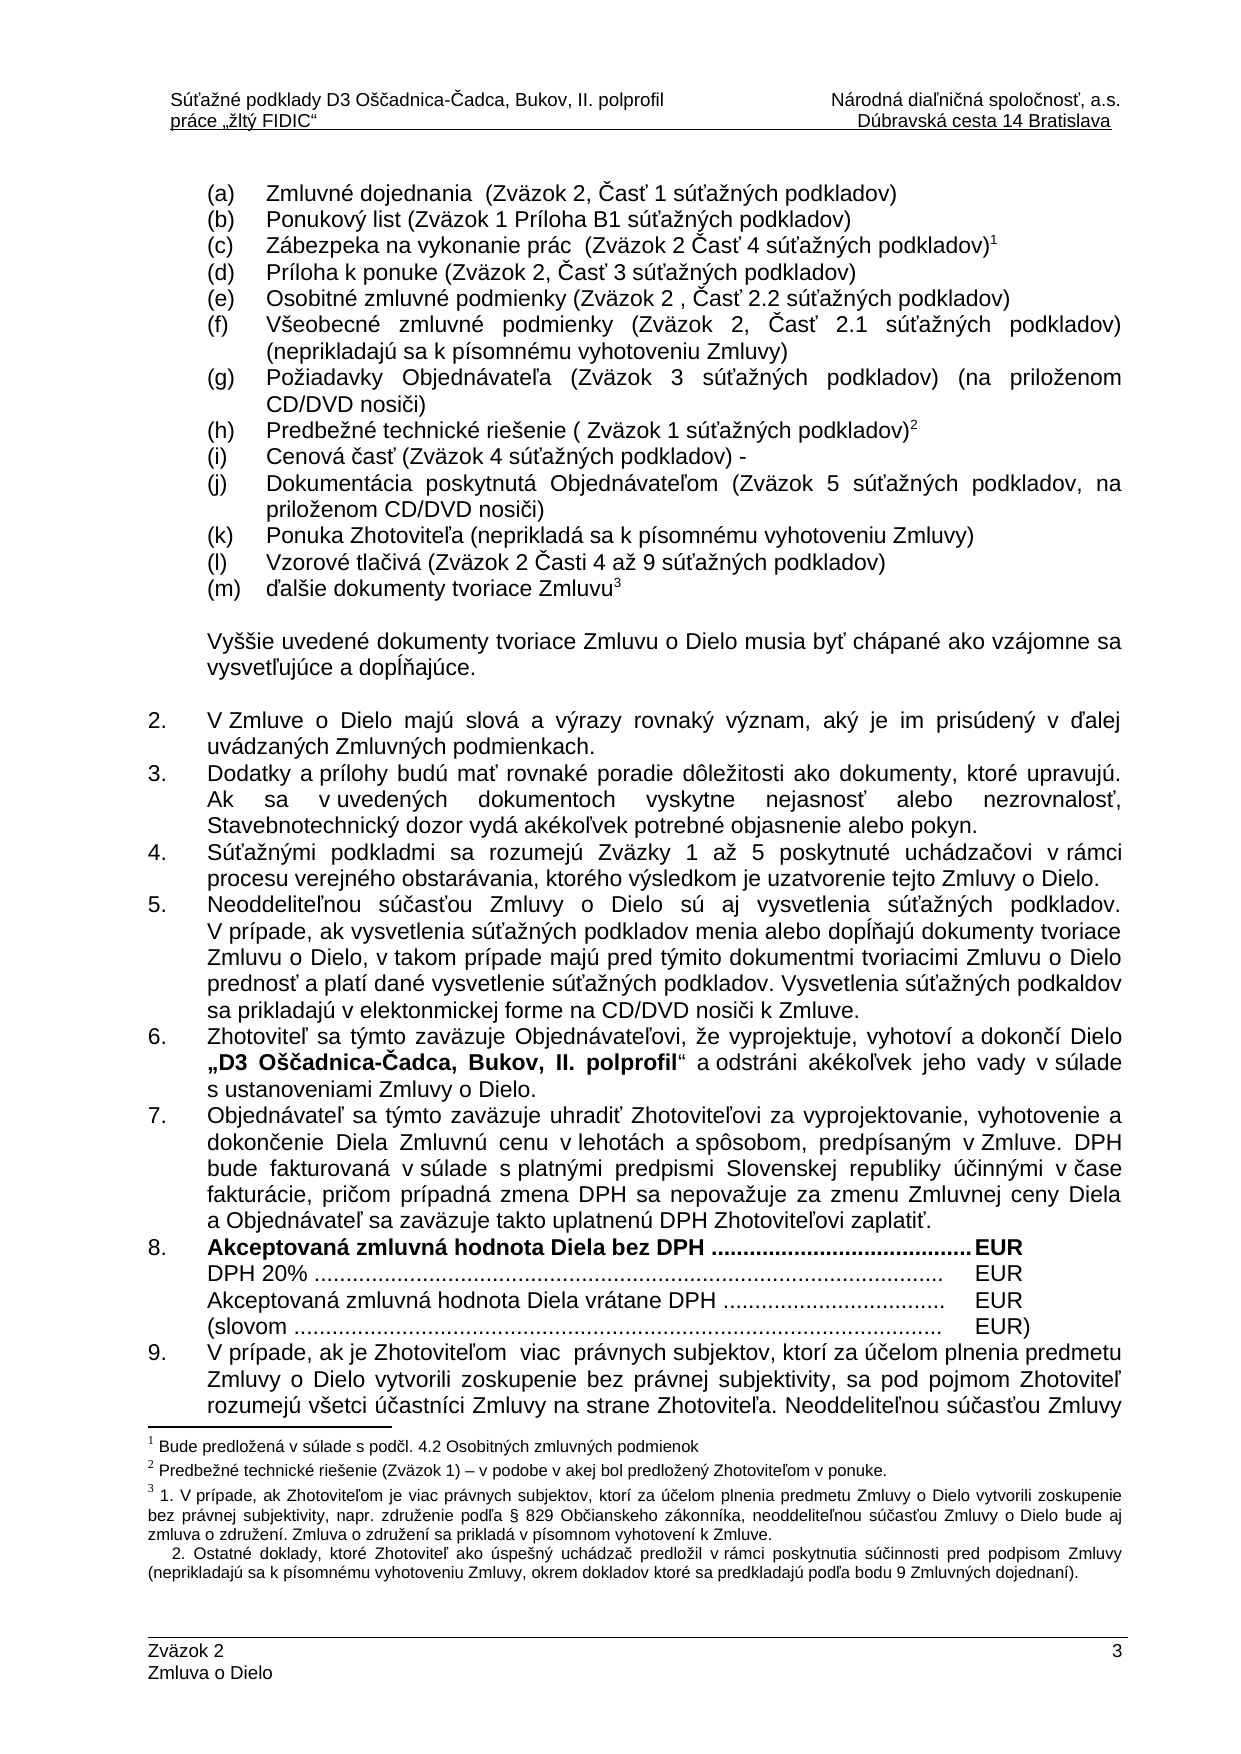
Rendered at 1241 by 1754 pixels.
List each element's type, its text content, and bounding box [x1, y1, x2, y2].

text (slovom ...................................................................................................... EUR) [148, 1313, 1122, 1339]
text Akceptovaná zmluvná hodnota Diela vrátane DPH ................................... EUR [148, 1287, 1122, 1313]
text 7. Objednávateľ sa týmto zaväzuje uhradiť Zhotoviteľovi za vyprojektovanie, vyhotovenie a dokončenie Diela Zmluvnú cenu v lehotách a spôsobom, predpísaným v Zmluve. DPH bude fakturovaná v súlade s platnými predpismi Slovenskej republiky účinnými v čase fakturácie, pričom prípadná zmena DPH sa nepovažuje za zmenu Zmluvnej ceny Diela a Objednávateľ sa zaväzuje takto uplatnenú DPH Zhotoviteľovi zaplatiť. [148, 1102, 1122, 1234]
list Vzorové tlačivá (Zväzok 2 Časti 4 až 9 súťažných podkladov) [207, 549, 1122, 575]
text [148, 1339, 1122, 1418]
text 8. Akceptovaná zmluvná hodnota Diela bez DPH ......................................... EUR [148, 1234, 1122, 1260]
text Vyššie uvedené dokumenty tvoriace Zmluvu o Dielo musia byť chápané ako vzájomne sa vysvetľujúce a dopĺňajúce. [207, 628, 1122, 680]
text 2. V Zmluve o Dielo majú slová a výrazy rovnaký význam, aký je im prisúdený v ďalej uvádzaných Zmluvných podmienkach. [148, 707, 1122, 759]
list ďalšie dokumenty tvoriace Zmluvu [207, 575, 1122, 601]
list Predbežné technické riešenie ( Zväzok 1 súťažných podkladov) [207, 417, 1122, 443]
list Ponuka Zhotoviteľa (neprikladá sa k písomnému vyhotoveniu Zmluvy) [207, 522, 1122, 549]
text 6. Zhotoviteľ sa týmto zaväzuje Objednávateľovi, že vyprojektuje, vyhotoví a dokončí Dielo „D3 Oščadnica-Čadca, Bukov, II. polprofil“ a odstráni akékoľvek jeho vady v súlade s ustanoveniami Zmluvy o Dielo. [148, 1023, 1122, 1102]
list Príloha k ponuke (Zväzok 2, Časť 3 súťažných podkladov) [207, 259, 1122, 285]
list Zábezpeka na vykonanie prác (Zväzok 2 Časť 4 súťažných podkladov) [207, 232, 1122, 259]
list Zmluvné dojednania (Zväzok 2, Časť 1 súťažných podkladov) [207, 180, 1122, 206]
text DPH 20% ................................................................................................... EUR [148, 1260, 1122, 1287]
list Osobitné zmluvné podmienky (Zväzok 2 , Časť 2.2 súťažných podkladov) [207, 285, 1122, 311]
list Dokumentácia poskytnutá Objednávateľom (Zväzok 5 súťažných podkladov, na priloženom CD/DVD nosiči) [207, 469, 1122, 522]
text 3. Dodatky a prílohy budú mať rovnaké poradie dôležitosti ako dokumenty, ktoré upravujú. Ak sa v uvedených dokumentoch vyskytne nejasnosť alebo nezrovnalosť, Stavebnotechnický dozor vydá akékoľvek potrebné objasnenie alebo pokyn. [148, 759, 1122, 838]
text 5. Neoddeliteľnou súčasťou Zmluvy o Dielo sú aj vysvetlenia súťažných podkladov. V prípade, ak vysvetlenia súťažných podkladov menia alebo dopĺňajú dokumenty tvoriace Zmluvu o Dielo, v takom prípade majú pred týmito dokumentmi tvoriacimi Zmluvu o Dielo prednosť a platí dané vysvetlenie súťažných podkladov. Vysvetlenia súťažných podkaldov sa prikladajú v elektonmickej forme na CD/DVD nosiči k Zmluve. [148, 891, 1122, 1023]
list Všeobecné zmluvné podmienky (Zväzok 2, Časť 2.1 súťažných podkladov) (neprikladajú sa k písomnému vyhotoveniu Zmluvy) [207, 311, 1122, 364]
list Cenová časť (Zväzok 4 súťažných podkladov) - [207, 443, 1122, 469]
list Ponukový list (Zväzok 1 Príloha B1 súťažných podkladov) [207, 206, 1122, 232]
text 4. Súťažnými podkladmi sa rozumejú Zväzky 1 až 5 poskytnuté uchádzačovi v rámci procesu verejného obstarávania, ktorého výsledkom je uzatvorenie tejto Zmluvy o Dielo. [148, 838, 1122, 891]
list Požiadavky Objednávateľa (Zväzok 3 súťažných podkladov) (na priloženom CD/DVD nosiči) [207, 364, 1122, 417]
